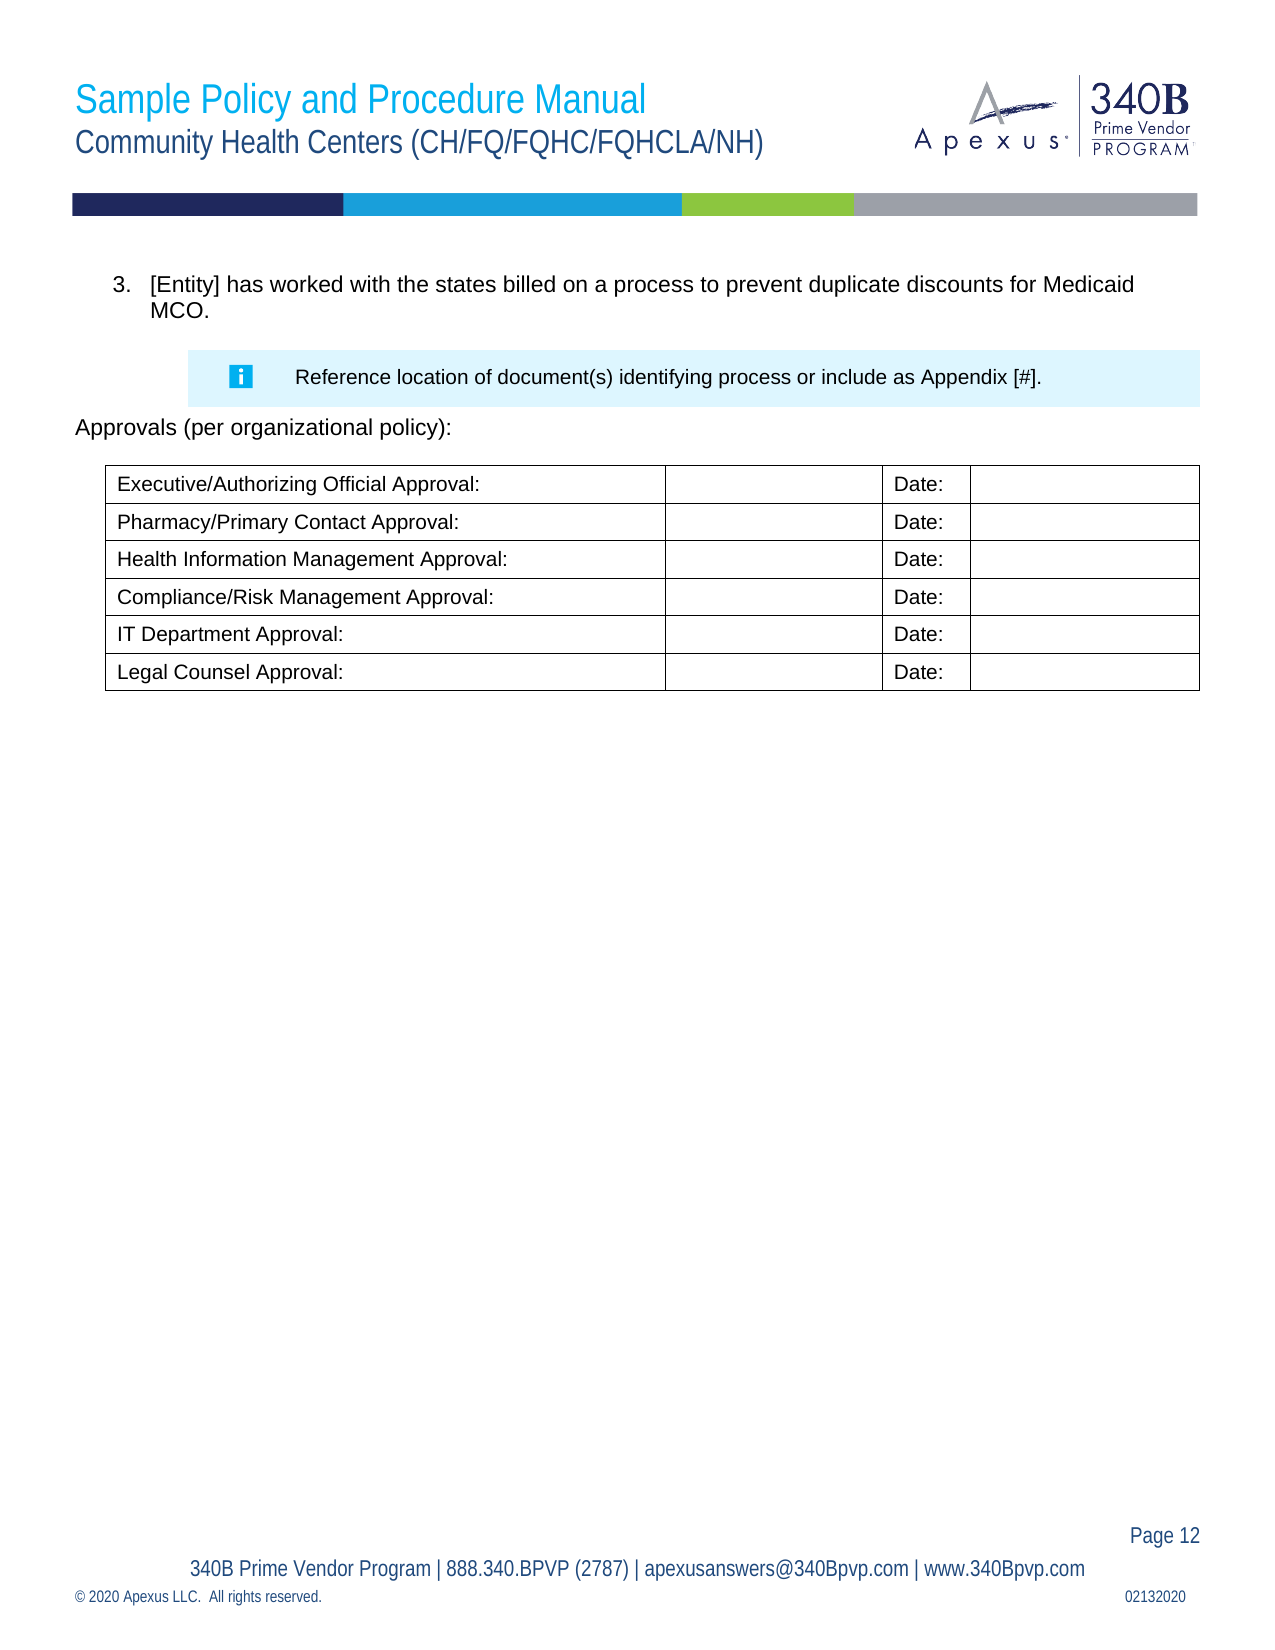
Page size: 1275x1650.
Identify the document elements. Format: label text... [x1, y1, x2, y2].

table_cell [971, 541, 1199, 577]
table_header [666, 466, 882, 502]
table_cell Health Information Management Approval: [106, 541, 665, 577]
table_header Date: [883, 466, 970, 502]
table_cell Date: [883, 541, 970, 577]
table_cell Date: [883, 616, 970, 652]
picture [913, 75, 1195, 157]
table_cell [666, 616, 882, 652]
table_header Executive/Authorizing Official Approval: [106, 466, 665, 502]
table_cell Date: [883, 579, 970, 615]
table_cell [666, 654, 882, 690]
table_cell [666, 579, 882, 615]
picture [72, 193, 1198, 216]
table_cell Pharmacy/Primary Contact Approval: [106, 504, 665, 540]
table_header Reference location of document(s) identifying process or include as Appendix [#]. [295, 350, 1200, 407]
table_cell Compliance/Risk Management Approval: [106, 579, 665, 615]
table_cell [666, 541, 882, 577]
table_cell [666, 504, 882, 540]
table_cell [971, 654, 1199, 690]
table_cell Legal Counsel Approval: [106, 654, 665, 690]
table_cell [971, 579, 1199, 615]
table_cell IT Department Approval: [106, 616, 665, 652]
text Approvals (per organizational policy): [75, 414, 1200, 440]
table_header [188, 350, 295, 407]
table_cell Date: [883, 504, 970, 540]
list [Entity] has worked with the states billed on a process to prevent duplicate discounts for Medicaid MCO. [112, 271, 1200, 323]
table_cell [971, 504, 1199, 540]
table_cell Date: [883, 654, 970, 690]
table_header [971, 466, 1199, 502]
table_cell [971, 616, 1199, 652]
